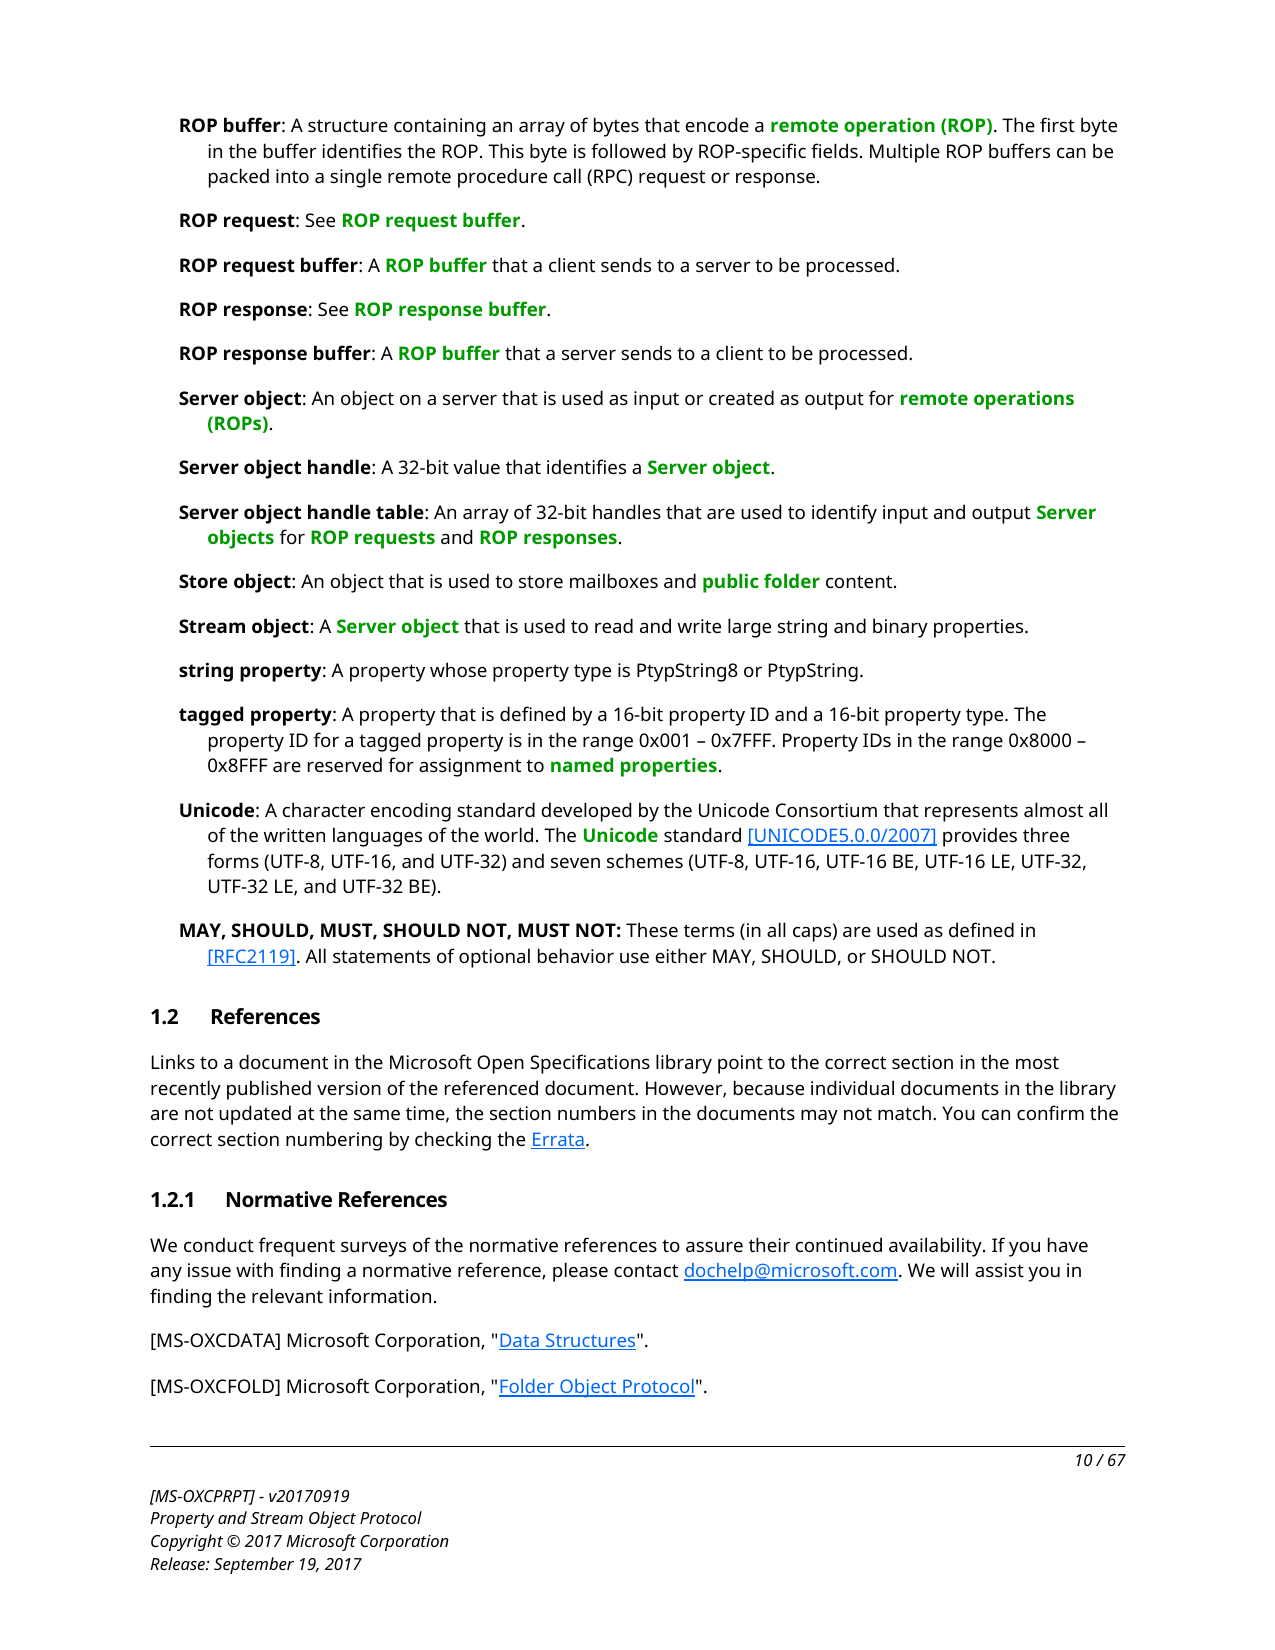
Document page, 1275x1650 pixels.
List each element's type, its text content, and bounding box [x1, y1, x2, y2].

text Server object handle: A 32-bit value that identifies a Server object. [178, 455, 1125, 480]
text Links to a document in the Microsoft Open Specifications library point to the correct section in the most recently published version of the referenced document. However, because individual documents in the library are not updated at the same time, the section numbers in the documents may not match. You can confirm the correct section numbering by checking the Errata. [150, 1049, 1125, 1151]
text string property: A property whose property type is PtypString8 or PtypString. [178, 657, 1125, 683]
text Server object handle table: An array of 32-bit handles that are used to identify input and output Server objects for ROP requests and ROP responses. [178, 499, 1125, 550]
text ROP request buffer: A ROP buffer that a client sends to a server to be processed. [178, 252, 1125, 278]
text Server object: An object on a server that is used as input or created as output for remote operations (ROPs). [178, 385, 1125, 436]
text Unicode: A character encoding standard developed by the Unicode Consortium that represents almost all of the written languages of the world. The Unicode standard [UNICODE5.0.0/2007] provides three forms (UTF-8, UTF-16, and UTF-32) and seven schemes (UTF-8, UTF-16, UTF-16 BE, UTF-16 LE, UTF-32, UTF-32 LE, and UTF-32 BE). [178, 797, 1125, 899]
text ROP response buffer: A ROP buffer that a server sends to a client to be processed. [178, 341, 1125, 366]
text We conduct frequent surveys of the normative references to assure their continued availability. If you have any issue with finding a normative reference, please contact dochelp@microsoft.com. We will assist you in finding the relevant information. [150, 1232, 1125, 1308]
text [MS-OXCFOLD] Microsoft Corporation, "Folder Object Protocol". [150, 1373, 1125, 1399]
text [MS-OXCDATA] Microsoft Corporation, "Data Structures". [150, 1327, 1125, 1353]
text MAY, SHOULD, MUST, SHOULD NOT, MUST NOT: These terms (in all caps) are used as defined in [RFC2119]. All statements of optional behavior use either MAY, SHOULD, or SHOULD NOT. [178, 918, 1125, 969]
text Stream object: A Server object that is used to read and write large string and binary properties. [178, 613, 1125, 638]
text ROP response: See ROP response buffer. [178, 296, 1125, 322]
subtitle Normative References [150, 1185, 1125, 1213]
text Store object: An object that is used to store mailboxes and public folder content. [178, 569, 1125, 594]
subtitle References [150, 1002, 1125, 1031]
text ROP request: See ROP request buffer. [178, 208, 1125, 233]
text tagged property: A property that is defined by a 16-bit property ID and a 16-bit property type. The property ID for a tagged property is in the range 0x001 – 0x7FFF. Property IDs in the range 0x8000 – 0x8FFF are reserved for assignment to named properties. [178, 702, 1125, 778]
text ROP buffer: A structure containing an array of bytes that encode a remote operation (ROP). The first byte in the buffer identifies the ROP. This byte is followed by ROP-specific fields. Multiple ROP buffers can be packed into a single remote procedure call (RPC) request or response. [178, 112, 1125, 189]
